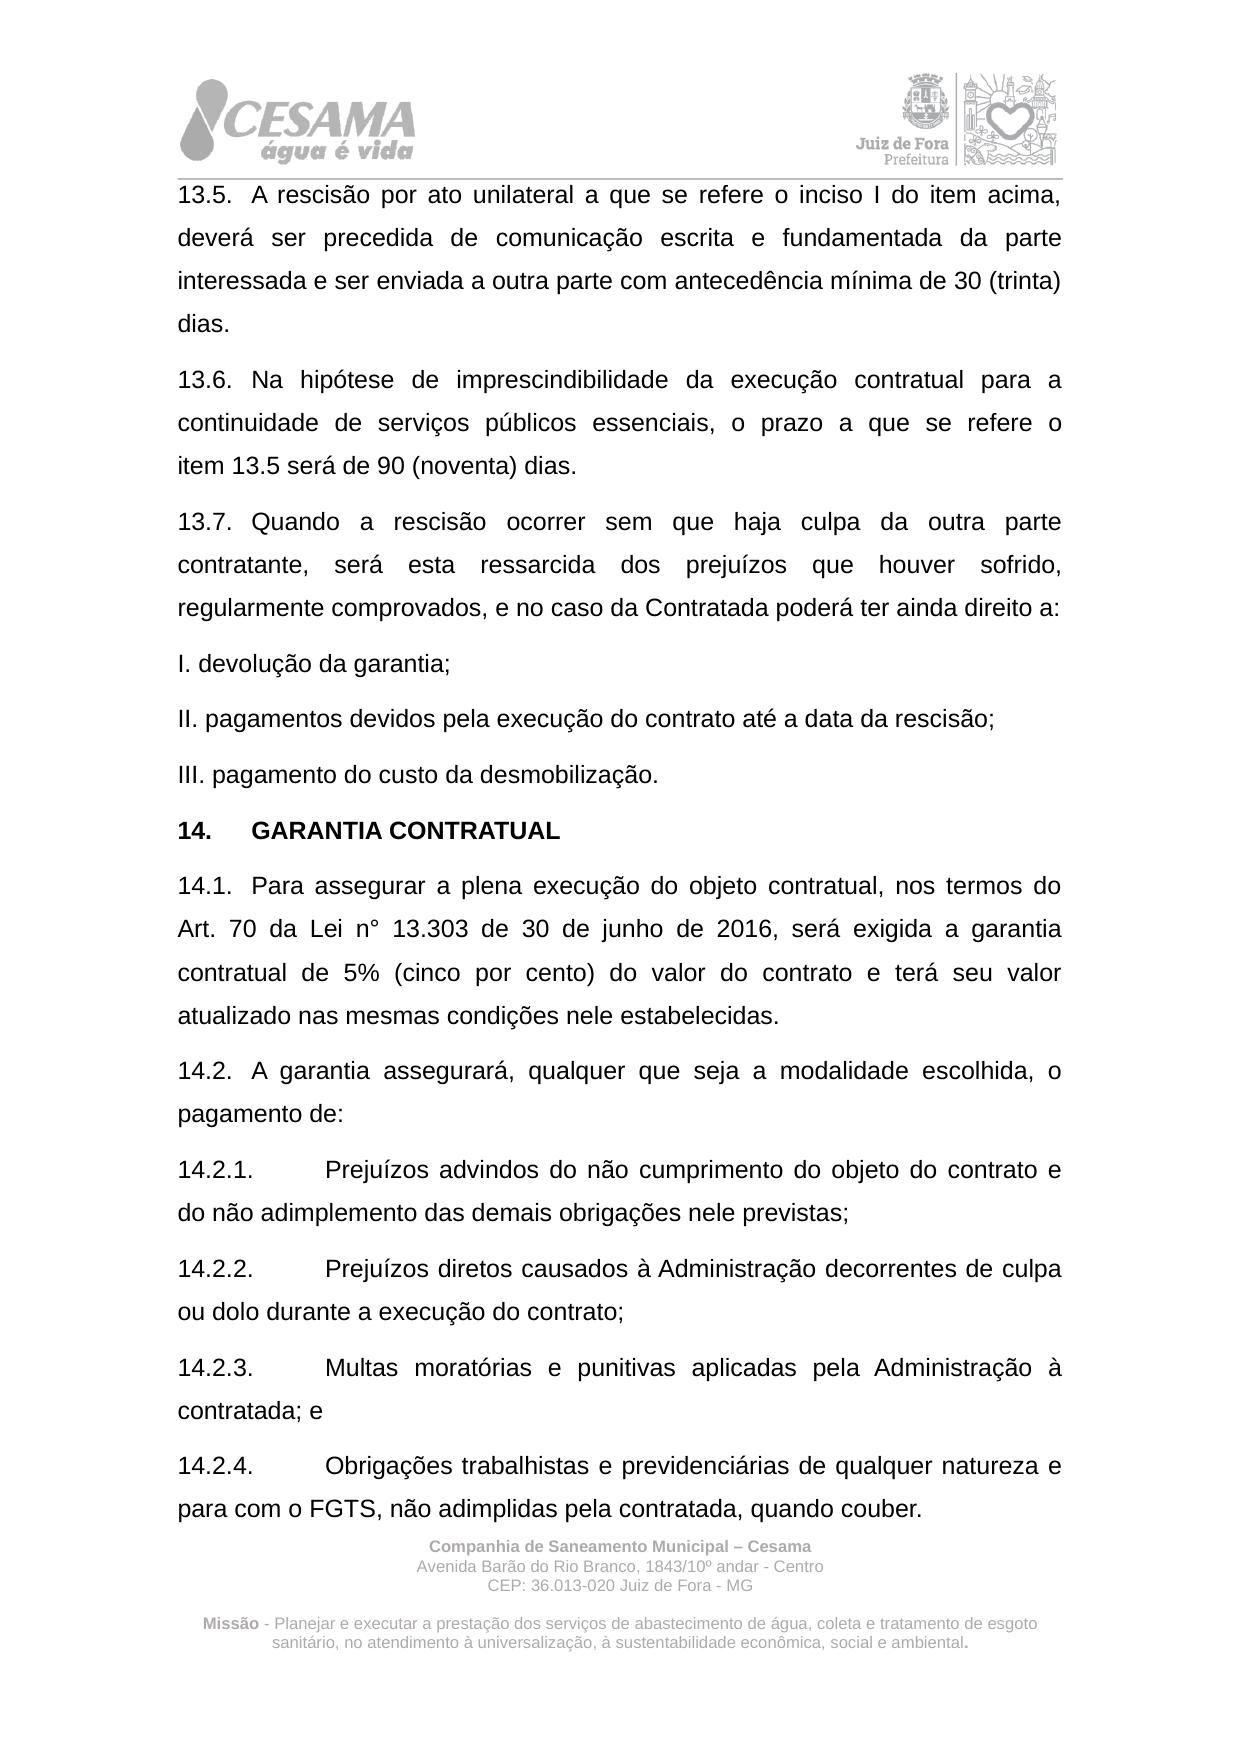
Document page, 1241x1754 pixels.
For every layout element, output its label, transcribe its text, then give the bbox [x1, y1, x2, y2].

subtitle A garantia assegurará, qualquer que seja a modalidade escolhida, o pagamento de: [177, 1056, 1063, 1128]
subtitle Prejuízos diretos causados à Administração decorrentes de culpa ou dolo durante a execução do contrato; [177, 1254, 1063, 1326]
subtitle II. pagamentos devidos pela execução do contrato até a data da rescisão; [177, 704, 1063, 733]
subtitle Quando a rescisão ocorrer sem que haja culpa da outra parte contratante, será esta ressarcida dos prejuízos que houver sofrido, regularmente comprovados, e no caso da Contratada poderá ter ainda direito a: [177, 507, 1063, 622]
subtitle GARANTIA CONTRATUAL [177, 816, 1063, 844]
subtitle A rescisão por ato unilateral a que se refere o inciso I do item acima, deverá ser precedida de comunicação escrita e fundamentada da parte interessada e ser enviada a outra parte com antecedência mínima de 30 (trinta) dias. [177, 180, 1063, 338]
subtitle Multas moratórias e punitivas aplicadas pela Administração à contratada; e [177, 1352, 1063, 1424]
subtitle Para assegurar a plena execução do objeto contratual, nos termos do Art. 70 da Lei n° 13.303 de 30 de junho de 2016, será exigida a garantia contratual de 5% (cinco por cento) do valor do contrato e terá seu valor atualizado nas mesmas condições nele estabelecidas. [177, 871, 1063, 1029]
subtitle I. devolução da garantia; [177, 649, 1063, 677]
subtitle III. pagamento do custo da desmobilização. [177, 760, 1063, 789]
subtitle Na hipótese de imprescindibilidade da execução contratual para a continuidade de serviços públicos essenciais, o prazo a que se refere o item 13.5 será de 90 (noventa) dias. [177, 365, 1063, 480]
picture [177, 73, 1063, 180]
subtitle Prejuízos advindos do não cumprimento do objeto do contrato e do não adimplemento das demais obrigações nele previstas; [177, 1155, 1063, 1227]
subtitle Obrigações trabalhistas e previdenciárias de qualquer natureza e para com o FGTS, não adimplidas pela contratada, quando couber. [177, 1451, 1063, 1523]
